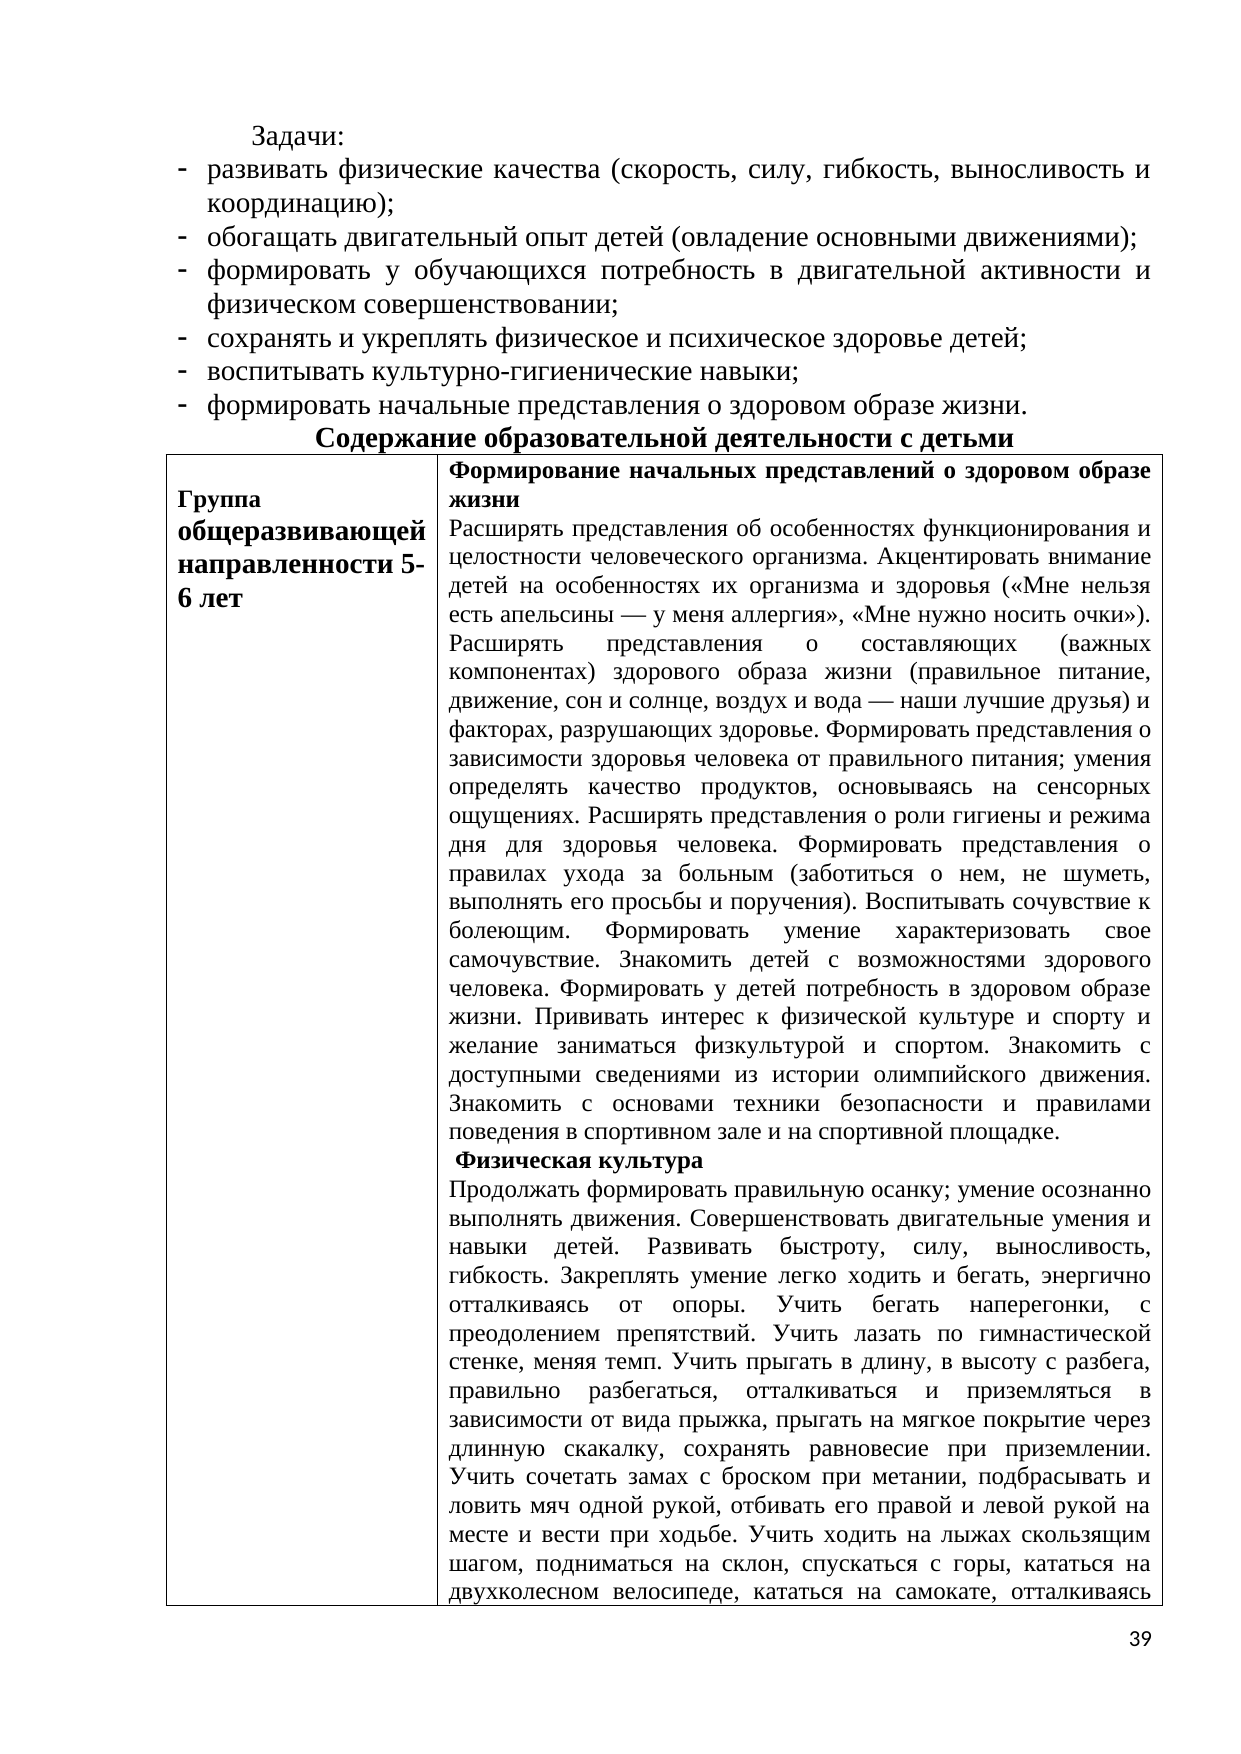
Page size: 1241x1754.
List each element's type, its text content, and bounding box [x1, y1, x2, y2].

text Содержание образовательной деятельности с детьми [177, 421, 1152, 454]
list формировать у обучающихся потребность в двигательной активности и физическом совершенствовании; [177, 252, 1152, 320]
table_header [438, 455, 1162, 1605]
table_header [167, 455, 437, 1605]
list воспитывать культурно-гигиенические навыки; [177, 353, 1152, 387]
text Задачи: [177, 118, 1152, 152]
list формировать начальные представления о здоровом образе жизни. [177, 387, 1152, 421]
list обогащать двигательный опыт детей (овладение основными движениями); [177, 219, 1152, 252]
list развивать физические качества (скорость, силу, гибкость, выносливость и координацию); [177, 152, 1152, 219]
list сохранять и укреплять физическое и психическое здоровье детей; [177, 320, 1152, 353]
